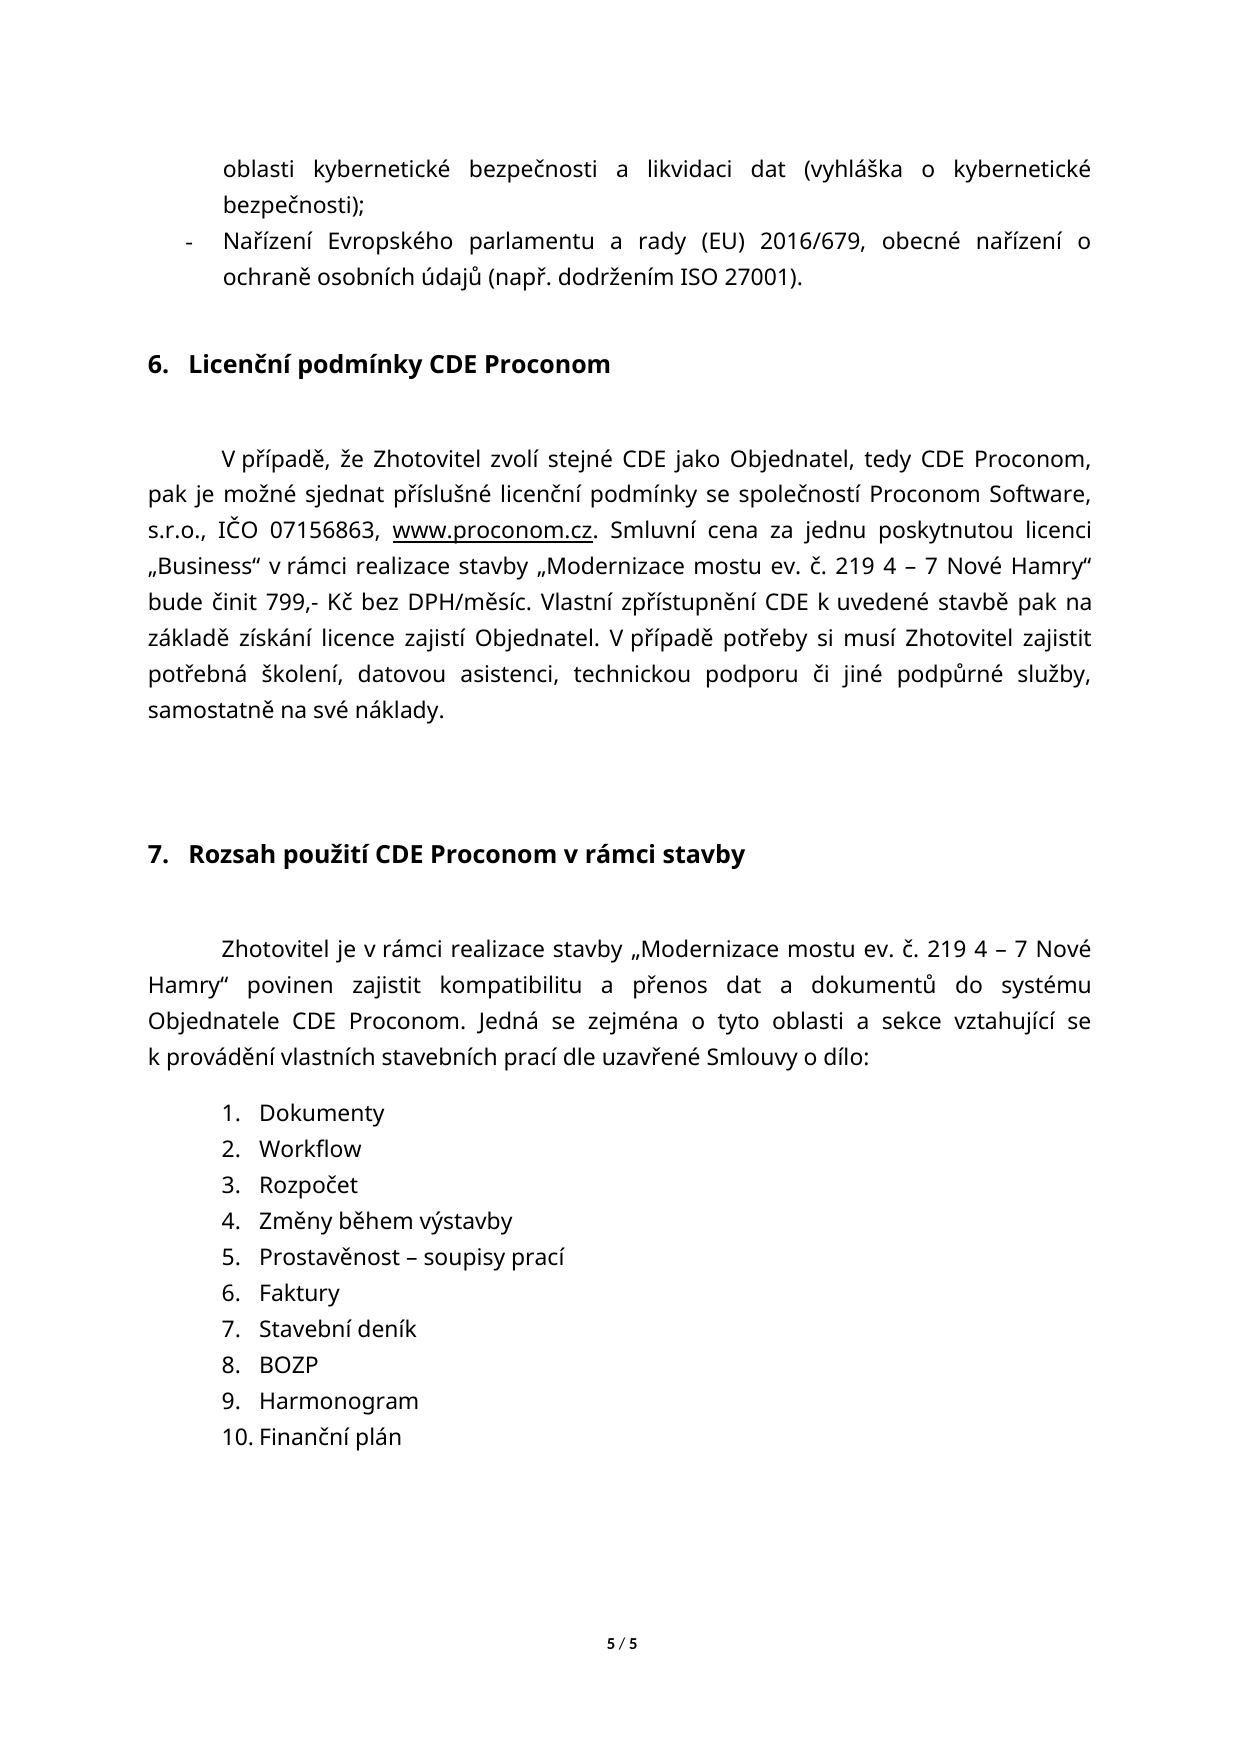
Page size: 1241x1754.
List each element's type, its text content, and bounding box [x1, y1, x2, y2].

list BOZP [221, 1349, 583, 1380]
list Finanční plán [221, 1421, 583, 1452]
list Dokumenty [221, 1097, 583, 1128]
list Prostavěnost – soupisy prací [221, 1241, 583, 1272]
list Změny během výstavby [221, 1205, 583, 1236]
list Faktury [221, 1277, 583, 1308]
list Harmonogram [221, 1385, 583, 1416]
text V případě, že Zhotovitel zvolí stejné CDE jako Objednatel, tedy CDE Proconom, pak je možné sjednat příslušné licenční podmínky se společností Proconom Software, s.r.o., IČO 07156863, www.proconom.cz. Smluvní cena za jednu poskytnutou licenci „Business“ v rámci realizace stavby „Modernizace mostu ev. č. 219 4 – 7 Nové Hamry“ bude činit 799,- Kč bez DPH/měsíc. Vlastní zpřístupnění CDE k uvedené stavbě pak na základě získání licence zajistí Objednatel. V případě potřeby si musí Zhotovitel zajistit potřebná školení, datovou asistenci, technickou podporu či jiné podpůrné služby, samostatně na své náklady. [148, 442, 1093, 725]
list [185, 153, 1093, 220]
text Zhotovitel je v rámci realizace stavby „Modernizace mostu ev. č. 219 4 – 7 Nové Hamry“ povinen zajistit kompatibilitu a přenos dat a dokumentů do systému Objednatele CDE Proconom. Jedná se zejména o tyto oblasti a sekce vztahující se k provádění vlastních stavebních prací dle uzavřené Smlouvy o dílo: [148, 933, 1093, 1072]
list Stavební deník [221, 1313, 583, 1344]
subtitle 7. Rozsah použití CDE Proconom v rámci stavby [148, 837, 1093, 871]
subtitle 6. Licenční podmínky CDE Proconom [148, 347, 1093, 381]
list Workflow [221, 1133, 583, 1164]
list Rozpočet [221, 1169, 583, 1200]
list Nařízení Evropského parlamentu a rady (EU) 2016/679, obecné nařízení o ochraně osobních údajů (např. dodržením ISO 27001). [185, 225, 1093, 292]
